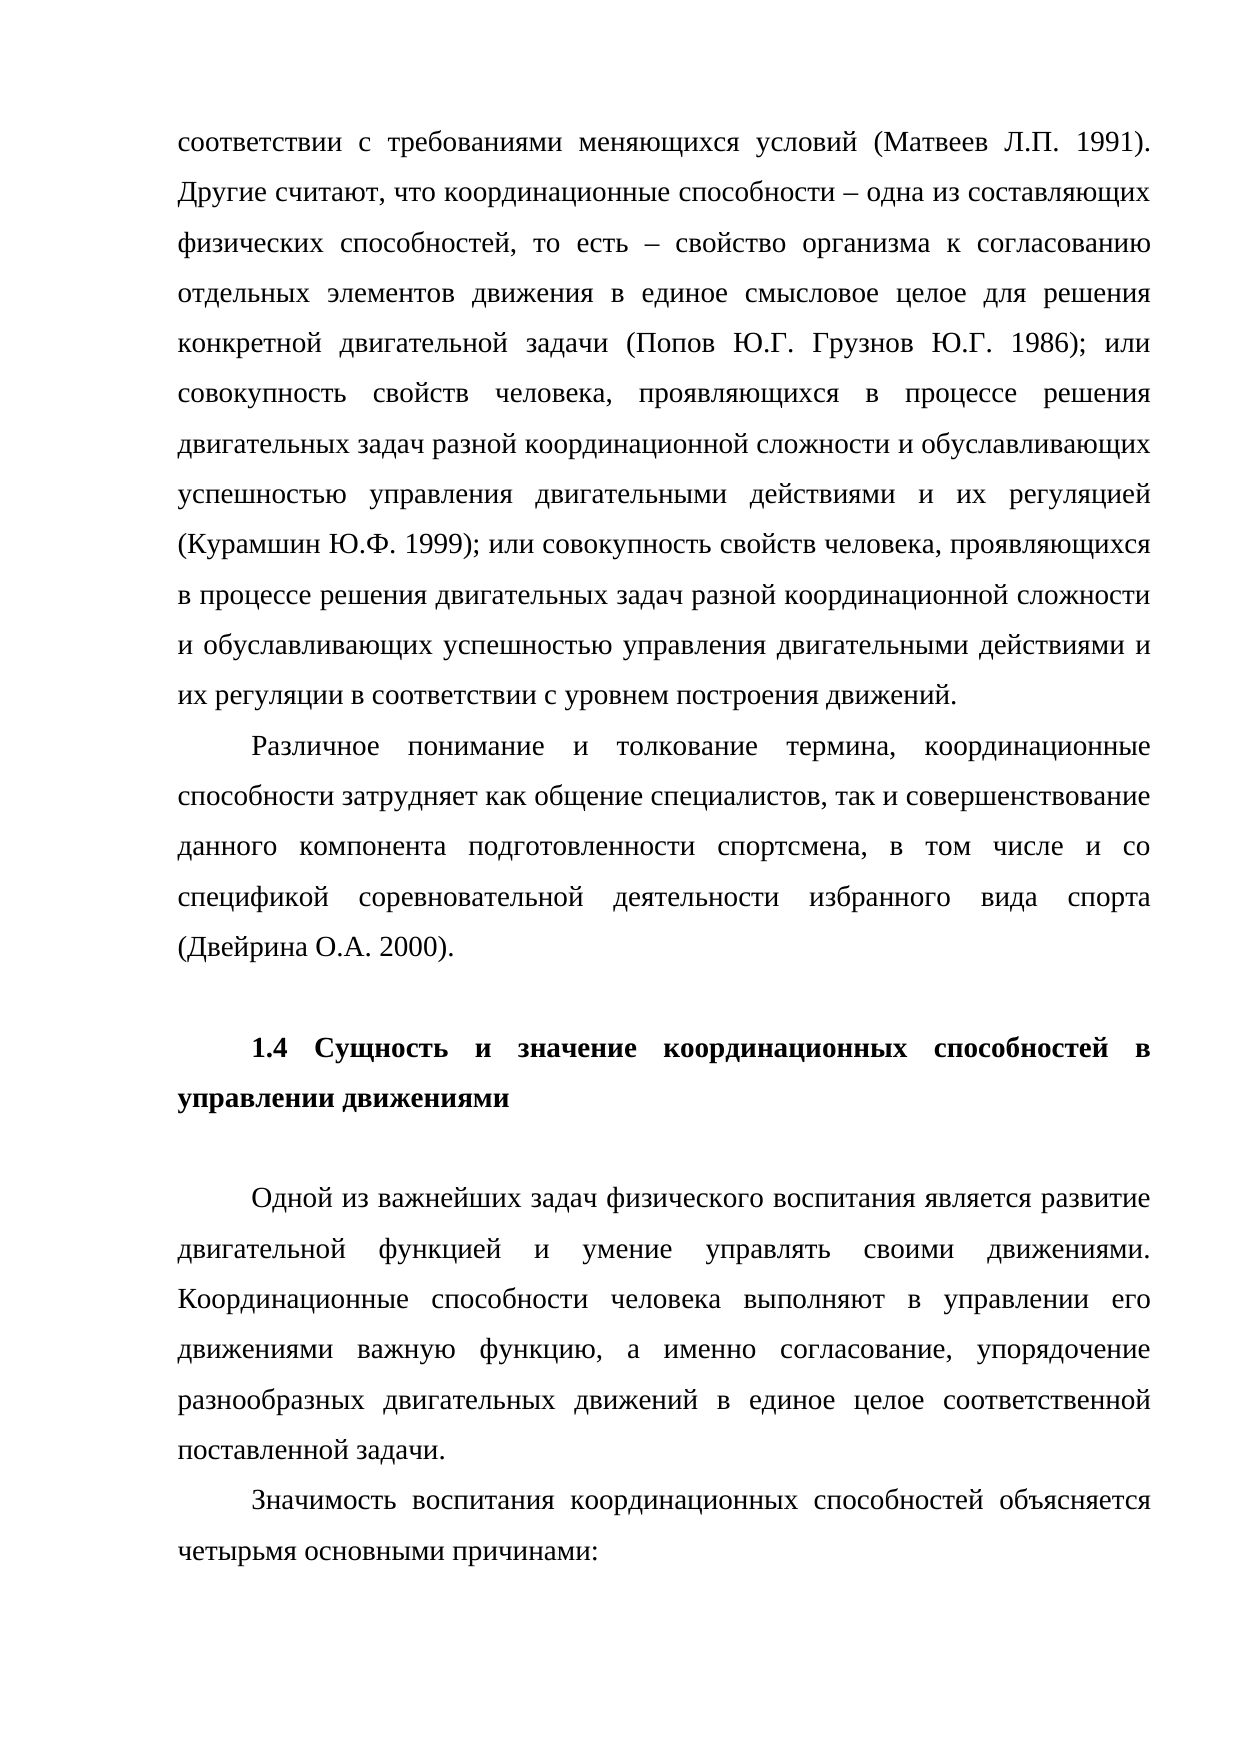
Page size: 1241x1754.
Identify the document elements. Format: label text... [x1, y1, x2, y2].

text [177, 124, 1152, 711]
text 1.4 Сущность и значение координационных способностей в управлении движениями [177, 1030, 1152, 1113]
text Различное понимание и толкование термина, координационные способности затрудняет как общение специалистов, так и совершенствование данного компонента подготовленности спортсмена, в том числе и со спецификой соревновательной деятельности избранного вида спорта (Двейрина О.А. 2000). [177, 728, 1152, 963]
text Одной из важнейших задач физического воспитания является развитие двигательной функцией и умение управлять своими движениями. Координационные способности человека выполняют в управлении его движениями важную функцию, а именно согласование, упорядочение разнообразных двигательных движений в единое целое соответственной поставленной задачи. [177, 1181, 1152, 1466]
text Значимость воспитания координационных способностей объясняется четырьмя основными причинами: [177, 1482, 1152, 1566]
